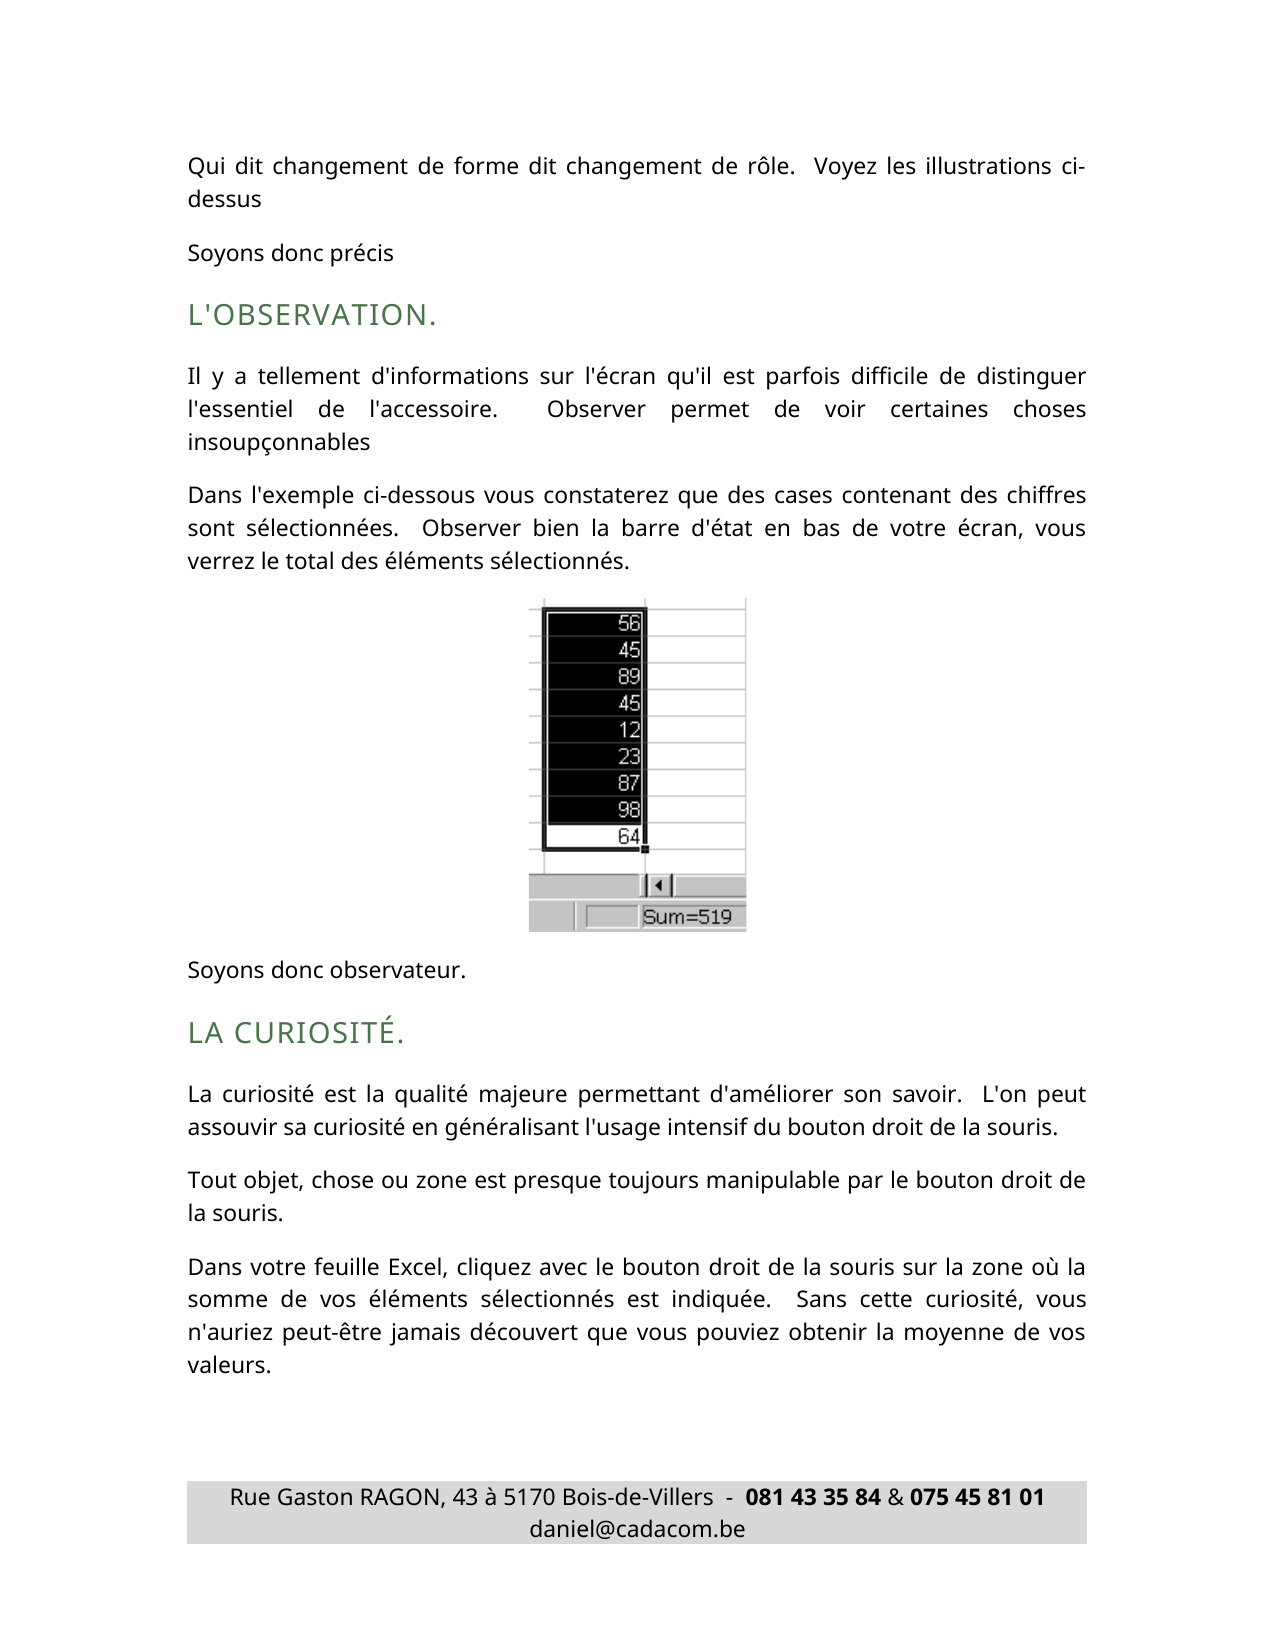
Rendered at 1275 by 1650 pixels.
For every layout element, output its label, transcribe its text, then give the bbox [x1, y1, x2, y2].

text Dans l'exemple ci-dessous vous constaterez que des cases contenant des chiffres sont sélectionnées. Observer bien la barre d'état en bas de votre écran, vous verrez le total des éléments sélectionnés. [187, 479, 1087, 576]
text Qui dit changement de forme dit changement de rôle. Voyez les illustrations ci-dessus [187, 150, 1087, 214]
text Tout objet, chose ou zone est presque toujours manipulable par le bouton droit de la souris. [187, 1164, 1087, 1228]
text Dans votre feuille Excel, cliquez avec le bouton droit de la souris sur la zone où la somme de vos éléments sélectionnés est indiquée. Sans cette curiosité, vous n'auriez peut-être jamais découvert que vous pouviez obtenir la moyenne de vos valeurs. [187, 1251, 1087, 1380]
text Soyons donc observateur. [187, 954, 1087, 985]
text Il y a tellement d'informations sur l'écran qu'il est parfois difficile de distinguer l'essentiel de l'accessoire. Observer permet de voir certaines choses insoupçonnables [187, 360, 1087, 457]
text La curiosité est la qualité majeure permettant d'améliorer son savoir. L'on peut assouvir sa curiosité en généralisant l'usage intensif du bouton droit de la souris. [187, 1078, 1087, 1142]
subtitle La curiosité. [187, 1012, 1087, 1052]
subtitle L'observation. [187, 294, 1087, 334]
picture [528, 598, 747, 932]
text Soyons donc précis [187, 236, 1087, 268]
